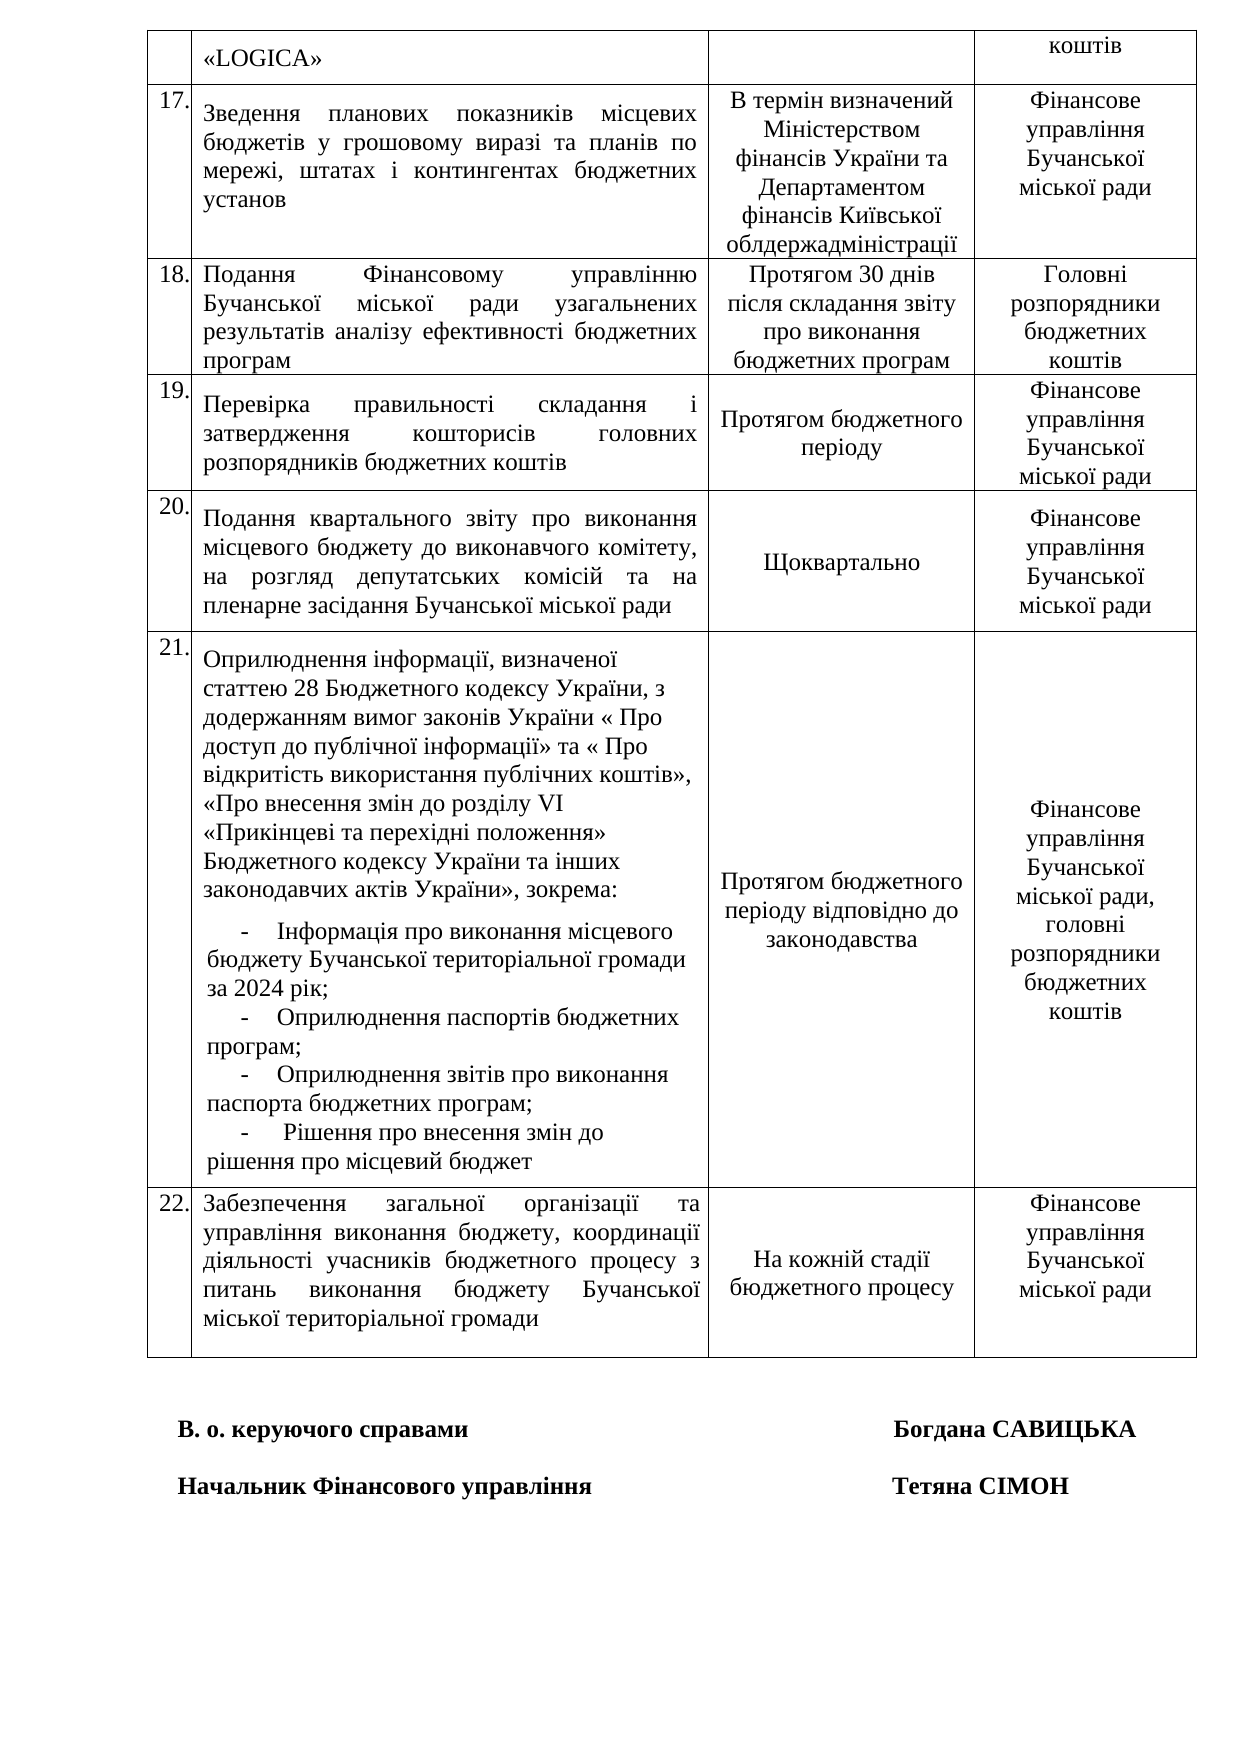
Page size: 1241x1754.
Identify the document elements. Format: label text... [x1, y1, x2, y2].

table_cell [192, 31, 708, 84]
table_cell [148, 85, 191, 258]
table_cell Оприлюднення інформації, визначеної статтею 28 Бюджетного кодексу України, з додержанням вимог законів України « Про доступ до публічної інформації» та « Про відкритість використання публічних коштів», «Про внесення змін до розділу VI «Прикінцеві та перехідні положення» Бюджетного кодексу України та інших законодавчих актів України», зокрема: Інформація про виконання місцевого бюджету Бучанської територіальної громади за 2024 рік; Оприлюднення паспортів бюджетних програм; Оприлюднення звітів про виконання паспорта бюджетних програм; Рішення про внесення змін до рішення про місцевий бюджет [192, 632, 708, 1187]
table_cell [148, 375, 191, 490]
table_cell Протягом 30 днів після складання звіту про виконання бюджетних програм [709, 259, 974, 374]
table_cell [148, 632, 191, 1187]
table_cell Протягом бюджетного періоду [709, 375, 974, 490]
table_cell Фінансове управління Бучанської міської ради [975, 85, 1196, 258]
table_cell [148, 259, 191, 374]
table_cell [975, 31, 1196, 84]
table_cell Головні розпорядники бюджетних коштів [975, 259, 1196, 374]
table_cell Зведення планових показників місцевих бюджетів у грошовому виразі та планів по мережі, штатах і контингентах бюджетних установ [192, 85, 708, 258]
table_cell Фінансове управління Бучанської міської ради, головні розпорядники бюджетних коштів [975, 632, 1196, 1187]
table_cell Перевірка правильності складання і затвердження кошторисів головних розпорядників бюджетних коштів [192, 375, 708, 490]
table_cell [709, 31, 974, 84]
table_cell Щоквартально [709, 491, 974, 631]
table_cell Подання квартального звіту про виконання місцевого бюджету до виконавчого комітету, на розгляд депутатських комісій та на пленарне засідання Бучанської міської ради [192, 491, 708, 631]
table_cell [148, 491, 191, 631]
table_cell Фінансове управління Бучанської міської ради [975, 1188, 1196, 1357]
table_cell Фінансове управління Бучанської міської ради [975, 375, 1196, 490]
table_cell Протягом бюджетного періоду відповідно до законодавства [709, 632, 974, 1187]
text Начальник Фінансового управління Тетяна СІМОН [177, 1471, 1181, 1500]
table_cell В [148, 31, 191, 84]
table_cell Забезпечення загальної організації та управління виконання бюджету, координації діяльності учасників бюджетного процесу з питань виконання бюджету Бучанської міської територіальної громади [192, 1188, 708, 1357]
table_cell Фінансове управління Бучанської міської ради [975, 491, 1196, 631]
table_cell На кожній стадії бюджетного процесу [709, 1188, 974, 1357]
table_cell В термін визначений Міністерством фінансів України та Департаментом фінансів Київської облдержадміністрації [709, 85, 974, 258]
text В. о. керуючого справами Богдана САВИЦЬКА [177, 1414, 1181, 1443]
table_cell Подання Фінансовому управлінню Бучанської міської ради узагальнених результатів аналізу ефективності бюджетних програм [192, 259, 708, 374]
table_cell [148, 1188, 191, 1357]
